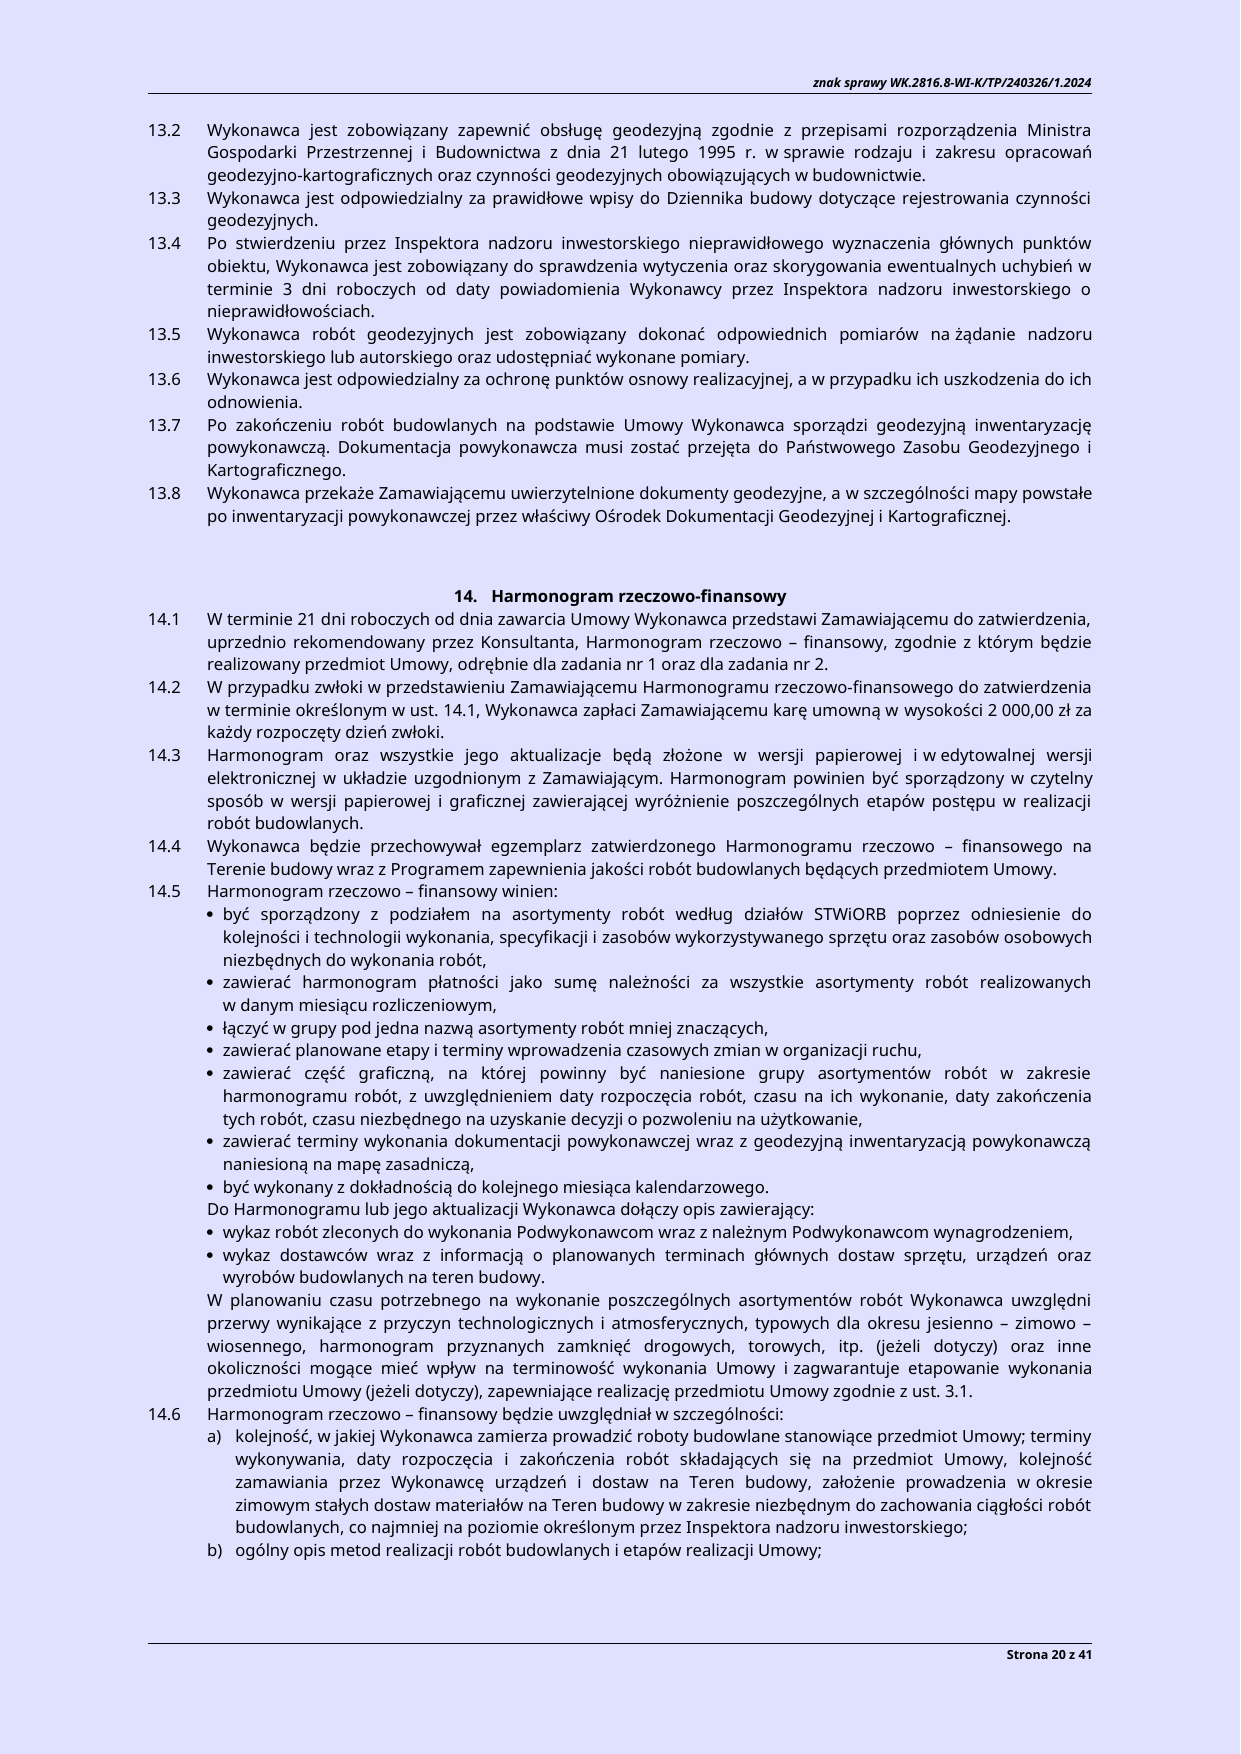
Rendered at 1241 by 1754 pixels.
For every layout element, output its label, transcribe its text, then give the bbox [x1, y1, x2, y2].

list ogólny opis metod realizacji robót budowlanych i etapów realizacji Umowy; [207, 1538, 1092, 1561]
list W terminie 21 dni roboczych od dnia zawarcia Umowy Wykonawca przedstawi Zamawiającemu do zatwierdzenia, uprzednio rekomendowany przez Konsultanta, Harmonogram rzeczowo – finansowy, zgodnie z którym będzie realizowany przedmiot Umowy, odrębnie dla zadania nr 1 oraz dla zadania nr 2. [148, 607, 1092, 676]
list Po stwierdzeniu przez Inspektora nadzoru inwestorskiego nieprawidłowego wyznaczenia głównych punktów obiektu, Wykonawca jest zobowiązany do sprawdzenia wytyczenia oraz skorygowania ewentualnych uchybień w terminie 3 dni roboczych od daty powiadomienia Wykonawcy przez Inspektora nadzoru inwestorskiego o nieprawidłowościach. [148, 232, 1092, 322]
list Wykonawca przekaże Zamawiającemu uwierzytelnione dokumenty geodezyjne, a w szczególności mapy powstałe po inwentaryzacji powykonawczej przez właściwy Ośrodek Dokumentacji Geodezyjnej i Kartograficznej. [148, 481, 1092, 527]
list Harmonogram rzeczowo – finansowy będzie uwzględniał w szczególności: [148, 1402, 1092, 1425]
list wykaz dostawców wraz z informacją o planowanych terminach głównych dostaw sprzętu, urządzeń oraz wyrobów budowlanych na teren budowy. [207, 1243, 1092, 1289]
list Wykonawca jest odpowiedzialny za ochronę punktów osnowy realizacyjnej, a w przypadku ich uszkodzenia do ich odnowienia. [148, 368, 1092, 413]
list zawierać część graficzną, na której powinny być naniesione grupy asortymentów robót w zakresie harmonogramu robót, z uwzględnieniem daty rozpoczęcia robót, czasu na ich wykonanie, daty zakończenia tych robót, czasu niezbędnego na uzyskanie decyzji o pozwoleniu na użytkowanie, [207, 1062, 1092, 1130]
list kolejność, w jakiej Wykonawca zamierza prowadzić roboty budowlane stanowiące przedmiot Umowy; terminy wykonywania, daty rozpoczęcia i zakończenia robót składających się na przedmiot Umowy, kolejność zamawiania przez Wykonawcę urządzeń i dostaw na Teren budowy, założenie prowadzenia w okresie zimowym stałych dostaw materiałów na Teren budowy w zakresie niezbędnym do zachowania ciągłości robót budowlanych, co najmniej na poziomie określonym przez Inspektora nadzoru inwestorskiego; [207, 1425, 1092, 1538]
list Wykonawca jest zobowiązany zapewnić obsługę geodezyjną zgodnie z przepisami rozporządzenia Ministra Gospodarki Przestrzennej i Budownictwa z dnia 21 lutego 1995 r. w sprawie rodzaju i zakresu opracowań geodezyjno-kartograficznych oraz czynności geodezyjnych obowiązujących w budownictwie. [148, 118, 1092, 186]
list Harmonogram rzeczowo-finansowy [148, 585, 1092, 607]
list łączyć w grupy pod jedna nazwą asortymenty robót mniej znaczących, [207, 1016, 1092, 1039]
text Do Harmonogramu lub jego aktualizacji Wykonawca dołączy opis zawierający: [207, 1198, 1092, 1221]
list Harmonogram rzeczowo – finansowy winien: [148, 880, 1092, 903]
list Wykonawca jest odpowiedzialny za prawidłowe wpisy do Dziennika budowy dotyczące rejestrowania czynności geodezyjnych. [148, 186, 1092, 232]
list Wykonawca będzie przechowywał egzemplarz zatwierdzonego Harmonogramu rzeczowo – finansowego na Terenie budowy wraz z Programem zapewnienia jakości robót budowlanych będących przedmiotem Umowy. [148, 834, 1092, 880]
list wykaz robót zleconych do wykonania Podwykonawcom wraz z należnym Podwykonawcom wynagrodzeniem, [207, 1221, 1092, 1243]
list zawierać planowane etapy i terminy wprowadzenia czasowych zmian w organizacji ruchu, [207, 1039, 1092, 1062]
text W planowaniu czasu potrzebnego na wykonanie poszczególnych asortymentów robót Wykonawca uwzględni przerwy wynikające z przyczyn technologicznych i atmosferycznych, typowych dla okresu jesienno – zimowo – wiosennego, harmonogram przyznanych zamknięć drogowych, torowych, itp. (jeżeli dotyczy) oraz inne okoliczności mogące mieć wpływ na terminowość wykonania Umowy i zagwarantuje etapowanie wykonania przedmiotu Umowy (jeżeli dotyczy), zapewniające realizację przedmiotu Umowy zgodnie z ust. 3.1. [207, 1289, 1092, 1402]
list W przypadku zwłoki w przedstawieniu Zamawiającemu Harmonogramu rzeczowo-finansowego do zatwierdzenia w terminie określonym w ust. 14.1, Wykonawca zapłaci Zamawiającemu karę umowną w wysokości 2 000,00 zł za każdy rozpoczęty dzień zwłoki. [148, 676, 1092, 744]
list zawierać terminy wykonania dokumentacji powykonawczej wraz z geodezyjną inwentaryzacją powykonawczą naniesioną na mapę zasadniczą, [207, 1130, 1092, 1175]
list Harmonogram oraz wszystkie jego aktualizacje będą złożone w wersji papierowej i w edytowalnej wersji elektronicznej w układzie uzgodnionym z Zamawiającym. Harmonogram powinien być sporządzony w czytelny sposób w wersji papierowej i graficznej zawierającej wyróżnienie poszczególnych etapów postępu w realizacji robót budowlanych. [148, 744, 1092, 834]
list być wykonany z dokładnością do kolejnego miesiąca kalendarzowego. [207, 1175, 1092, 1198]
list zawierać harmonogram płatności jako sumę należności za wszystkie asortymenty robót realizowanych w danym miesiącu rozliczeniowym, [207, 971, 1092, 1016]
list Po zakończeniu robót budowlanych na podstawie Umowy Wykonawca sporządzi geodezyjną inwentaryzację powykonawczą. Dokumentacja powykonawcza musi zostać przejęta do Państwowego Zasobu Geodezyjnego i Kartograficznego. [148, 413, 1092, 481]
list Wykonawca robót geodezyjnych jest zobowiązany dokonać odpowiednich pomiarów na żądanie nadzoru inwestorskiego lub autorskiego oraz udostępniać wykonane pomiary. [148, 322, 1092, 368]
list być sporządzony z podziałem na asortymenty robót według działów STWiORB poprzez odniesienie do kolejności i technologii wykonania, specyfikacji i zasobów wykorzystywanego sprzętu oraz zasobów osobowych niezbędnych do wykonania robót, [207, 903, 1092, 971]
